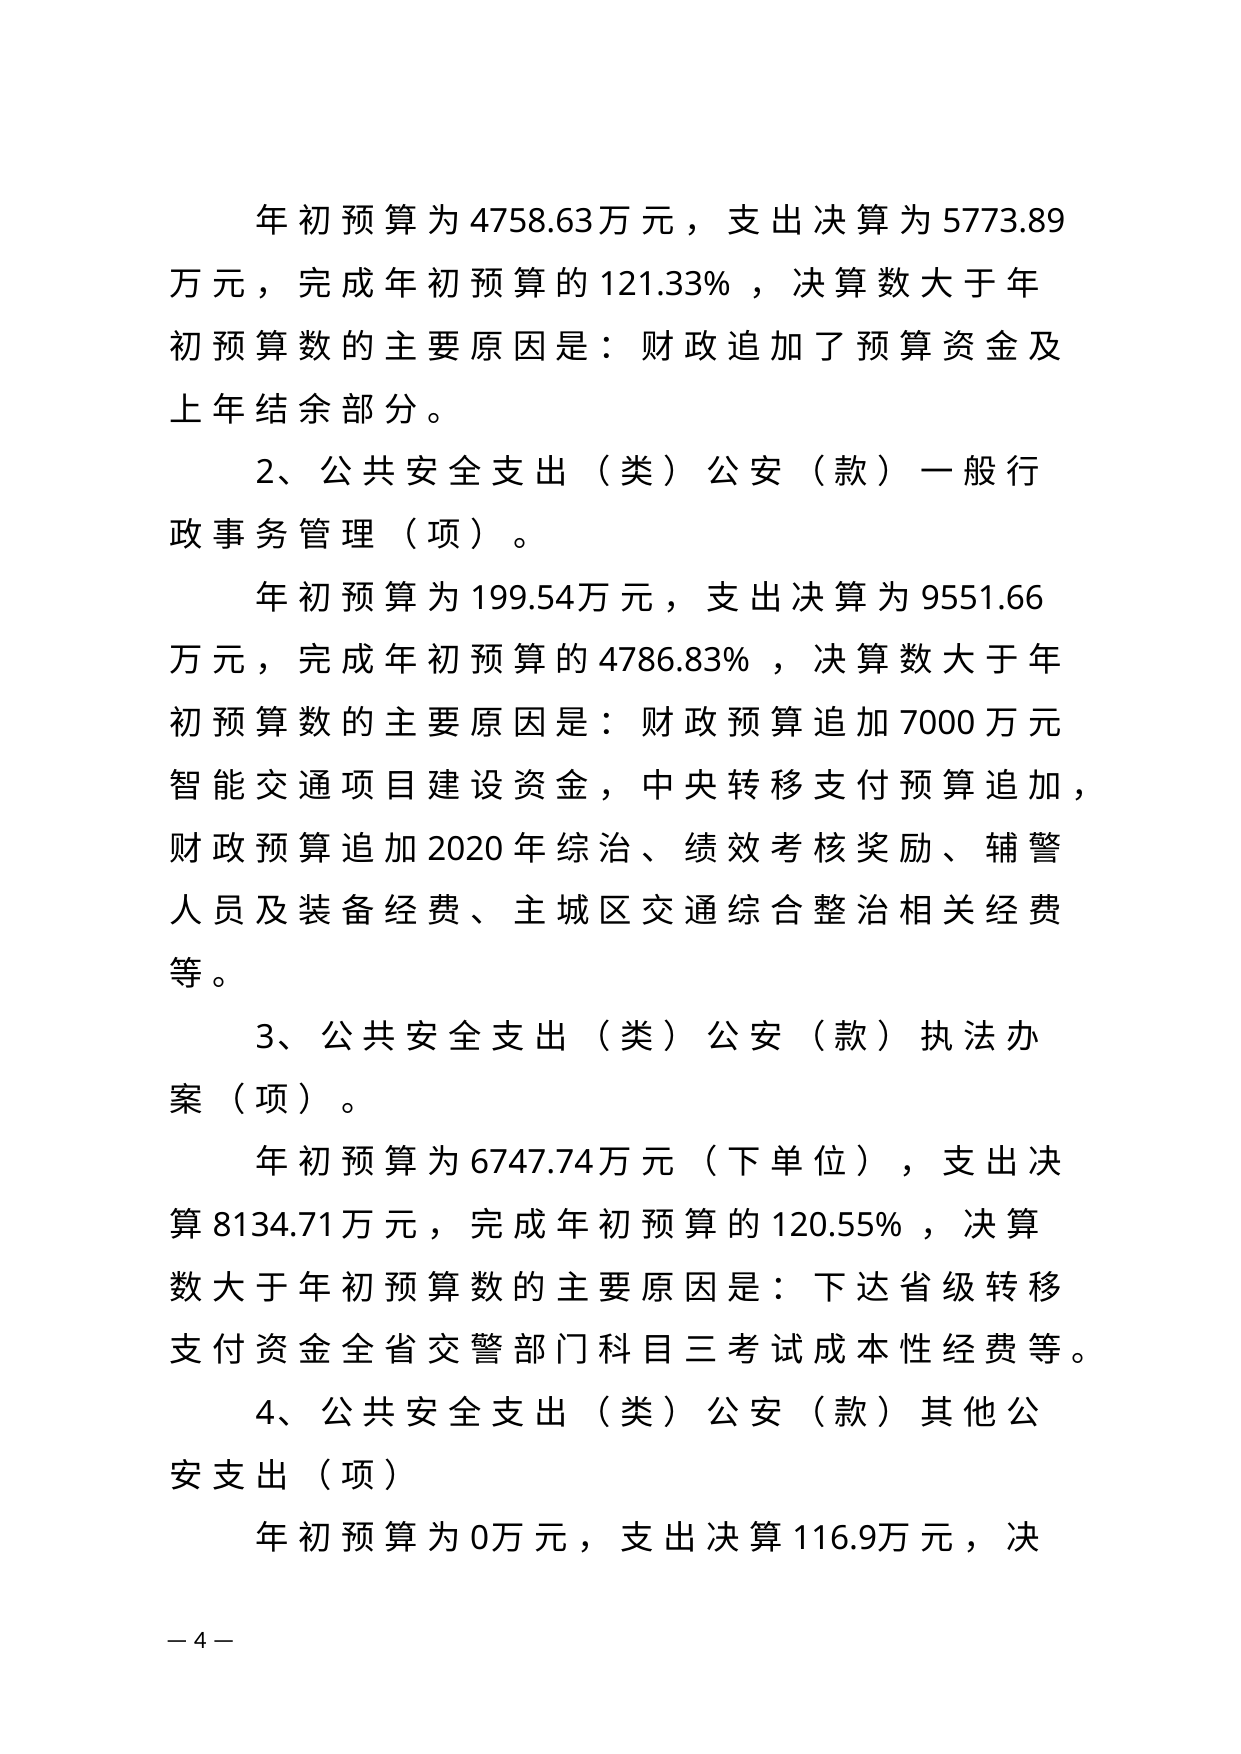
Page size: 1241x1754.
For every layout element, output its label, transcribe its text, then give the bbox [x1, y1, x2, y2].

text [169, 1504, 1071, 1567]
list 公共安全支出（类）公安（款）其他公安支出（项） [169, 1379, 1071, 1504]
text 年初预算为6747.74万元（下单位），支出决算8134.71万元，完成年初预算的120.55%，决算数大于年初预算数的主要原因是：下达省级转移支付资金全省交警部门科目三考试成本性经费等。 [169, 1128, 1071, 1379]
text 年初预算为199.54万元，支出决算为9551.66万元，完成年初预算的4786.83%，决算数大于年初预算数的主要原因是：财政预算追加7000万元智能交通项目建设资金，中央转移支付预算追加，财政预算追加2020年综治、绩效考核奖励、辅警人员及装备经费、主城区交通综合整治相关经费等。 [169, 563, 1071, 1002]
text 年初预算为4758.63万元，支出决算为5773.89万元，完成年初预算的121.33%，决算数大于年初预算数的主要原因是：财政追加了预算资金及上年结余部分。 [169, 187, 1071, 438]
text 3、公共安全支出（类）公安（款）执法办案（项）。 [169, 1002, 1071, 1128]
text 2、公共安全支出（类）公安（款）一般行政事务管理（项）。 [169, 438, 1071, 563]
